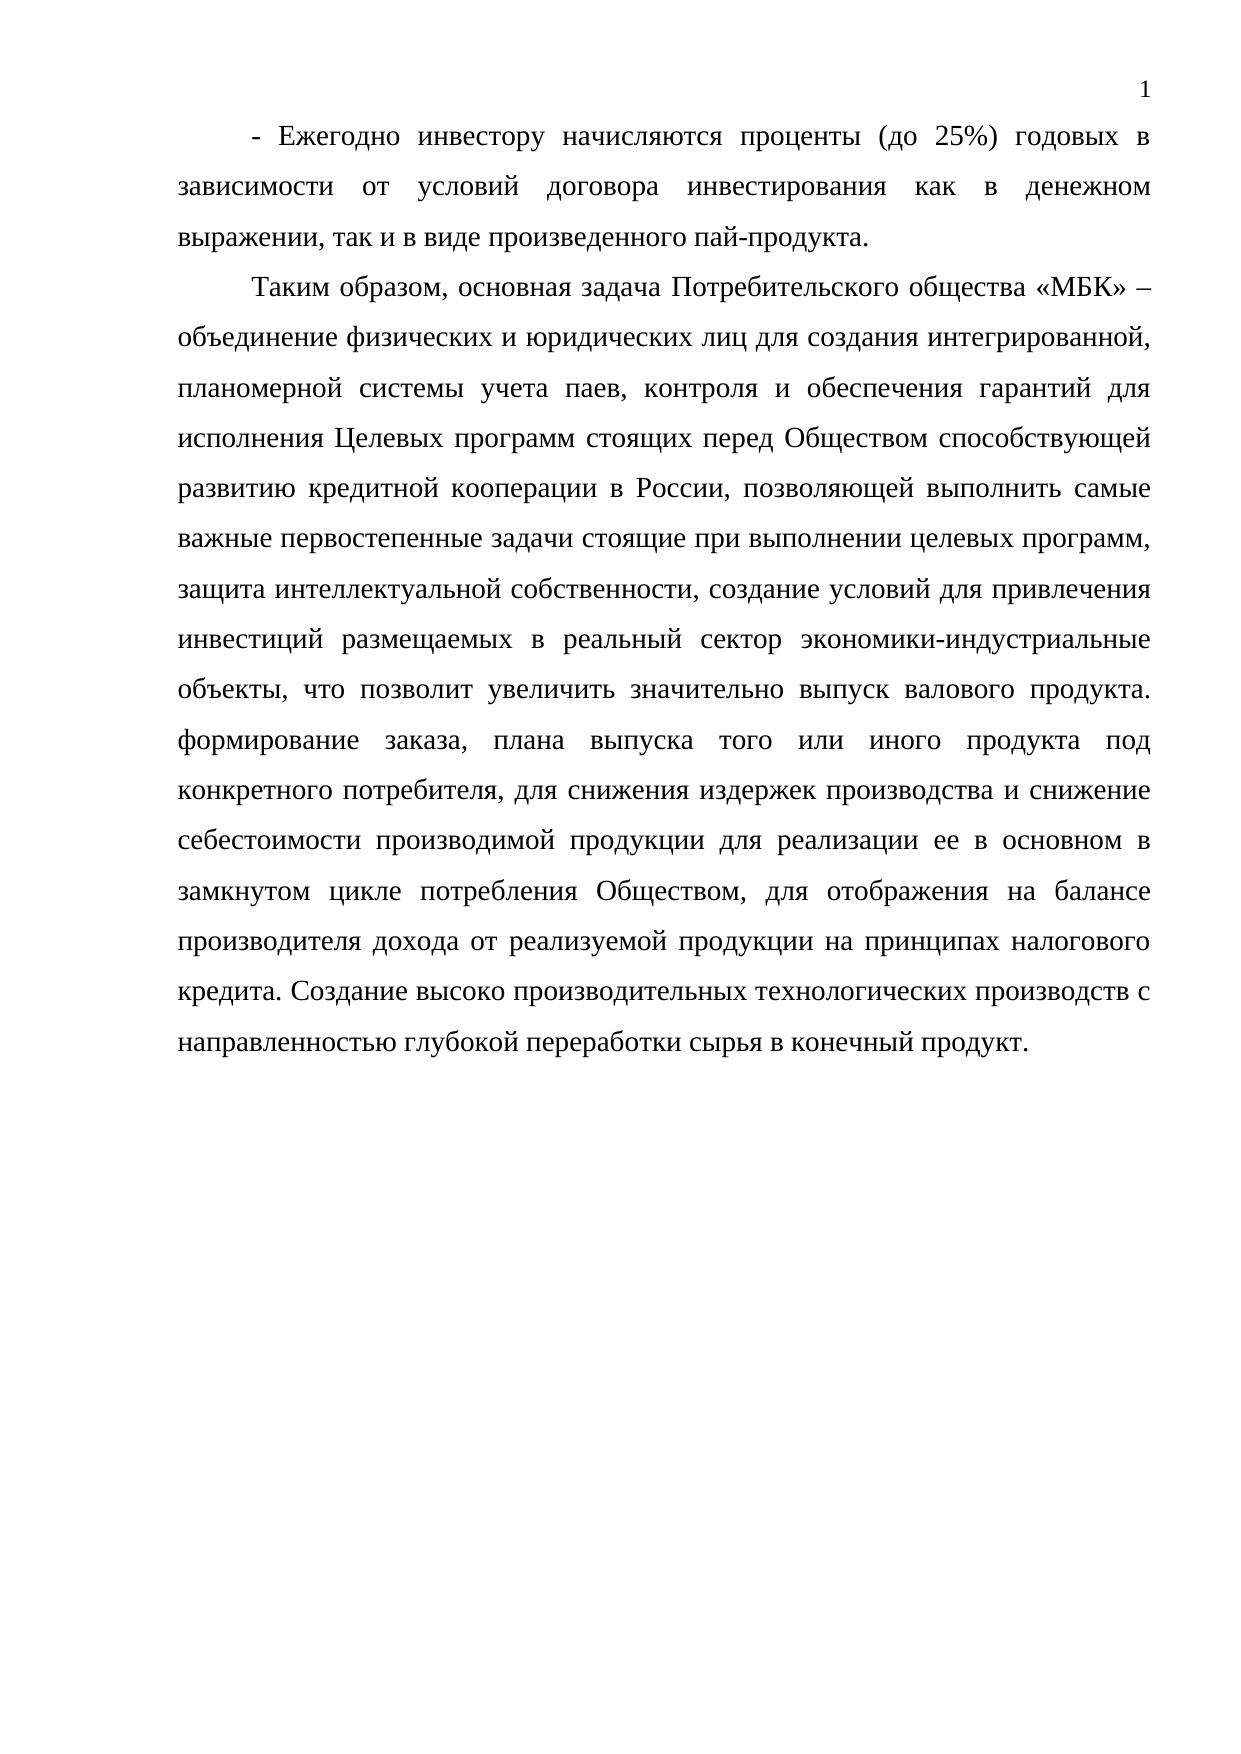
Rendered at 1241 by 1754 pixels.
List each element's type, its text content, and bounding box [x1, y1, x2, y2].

text Таким образом, основная задача Потребительского общества «МБК» – объединение физических и юридических лиц для создания интегрированной, планомерной системы учета паев, контроля и обеспечения гарантий для исполнения Целевых программ стоящих перед Обществом способствующей развитию кредитной кооперации в России, позволяющей выполнить самые важные первостепенные задачи стоящие при выполнении целевых программ, защита интеллектуальной собственности, создание условий для привлечения инвестиций размещаемых в реальный сектор экономики-индустриальные объекты, что позволит увеличить значительно выпуск валового продукта. формирование заказа, плана выпуска того или иного продукта под конкретного потребителя, для снижения издержек производства и снижение себестоимости производимой продукции для реализации ее в основном в замкнутом цикле потребления Обществом, для отображения на балансе производителя дохода от реализуемой продукции на принципах налогового кредита. Создание высоко производительных технологических производств с направленностью глубокой переработки сырья в конечный продукт. [177, 269, 1152, 1057]
text - Ежегодно инвестору начисляются проценты (до 25%) годовых в зависимости от условий договора инвестирования как в денежном выражении, так и в виде произведенного пай-продукта. [177, 118, 1152, 252]
